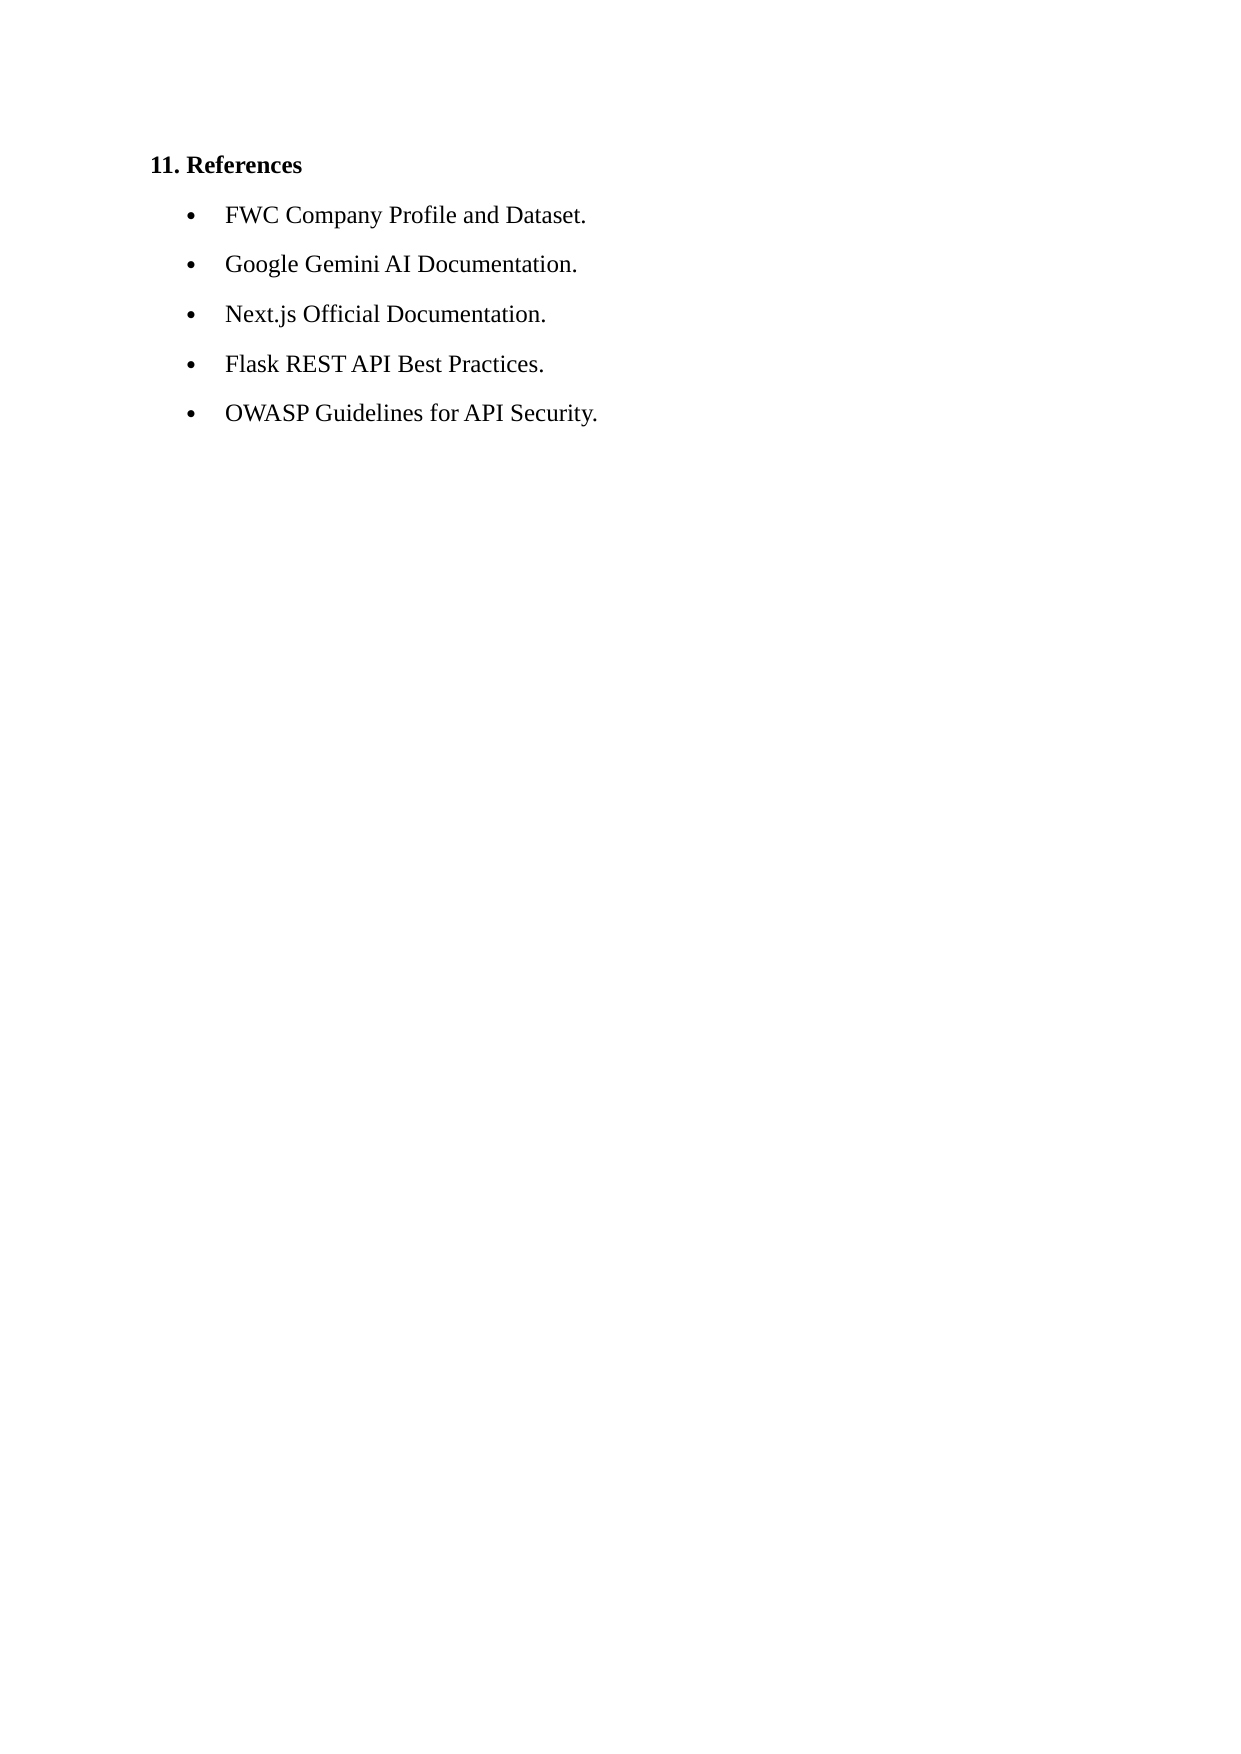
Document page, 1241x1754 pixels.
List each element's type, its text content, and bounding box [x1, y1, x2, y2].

list OWASP Guidelines for API Security. [187, 398, 1090, 427]
list Next.js Official Documentation. [187, 299, 1090, 328]
list FWC Company Profile and Dataset. [187, 200, 1090, 228]
list Flask REST API Best Practices. [187, 349, 1090, 377]
text 11. References [150, 150, 1090, 179]
list Google Gemini AI Documentation. [187, 249, 1090, 278]
